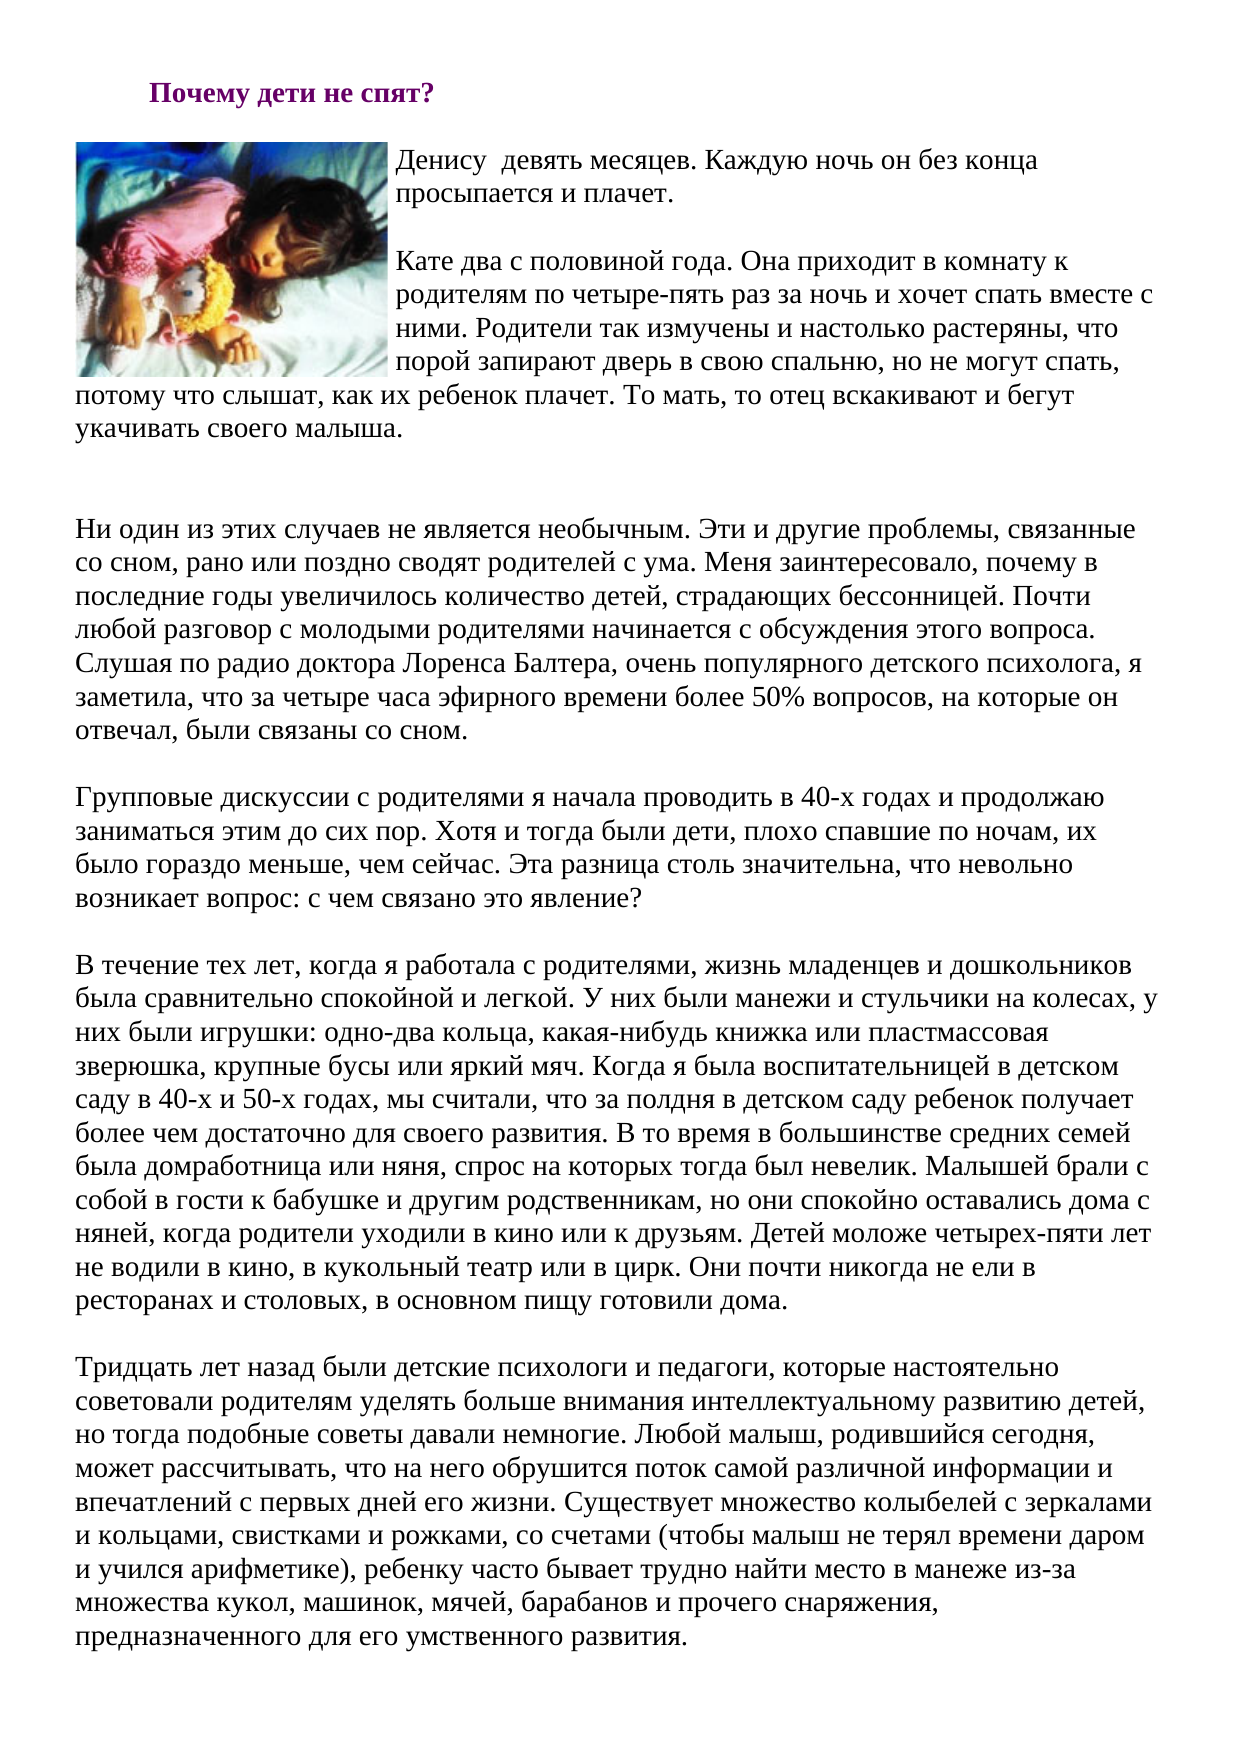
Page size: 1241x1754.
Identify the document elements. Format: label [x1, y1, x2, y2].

text [75, 75, 1165, 1651]
picture [75, 142, 388, 377]
